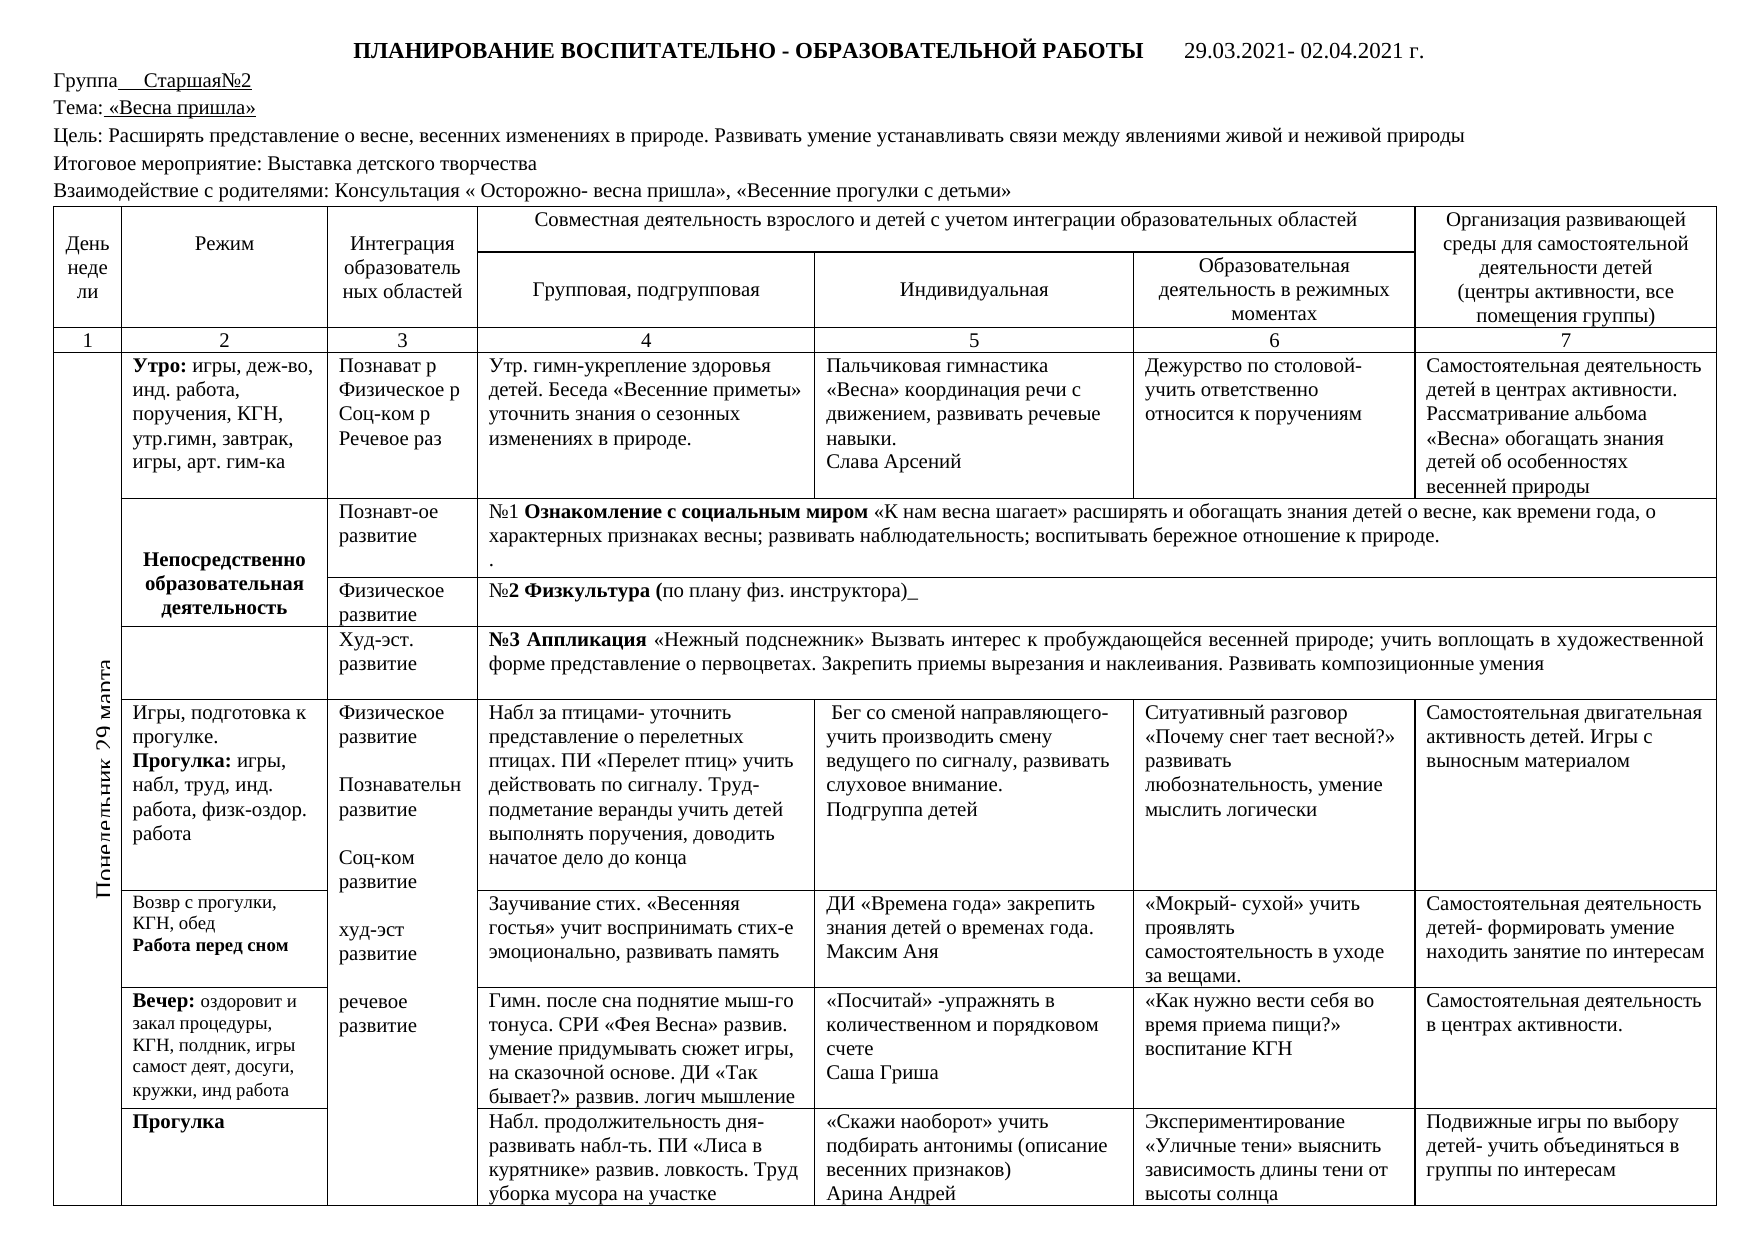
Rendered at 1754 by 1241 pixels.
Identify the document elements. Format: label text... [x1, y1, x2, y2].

table_cell Индивидуальная [815, 253, 1133, 327]
table_cell Подвижные игры по выбору детей- учить объединяться в группы по интересам [1416, 1109, 1716, 1205]
table_cell Худ-эст. развитие [328, 627, 477, 699]
table_cell [122, 627, 327, 699]
table_cell Заучивание стих. «Весенняя гостья» учит воспринимать стих-е эмоционально, развивать память [478, 891, 814, 987]
table_cell «Скажи наоборот» учить подбирать антонимы (описание весенних признаков) Арина Андрей [815, 1109, 1133, 1205]
table_cell Гимн. после сна поднятие мыш-го тонуса. СРИ «Фея Весна» развив. умение придумывать сюжет игры, на сказочной основе. ДИ «Так бывает?» развив. логич мышление [478, 988, 814, 1108]
table_cell Возвр с прогулки, КГН, обед Работа перед сном [122, 891, 327, 987]
table_cell Самостоятельная деятельность детей- формировать умение находить занятие по интересам [1416, 891, 1716, 987]
table_cell Бег со сменой направляющего- учить производить смену ведущего по сигналу, развивать слуховое внимание. Подгруппа детей [815, 700, 1133, 889]
table_header Организация развивающей среды для самостоятельной деятельности детей (центры активности, все помещения группы) [1416, 207, 1716, 327]
text ПЛАНИРОВАНИЕ ВОСПИТАТЕЛЬНО - ОБРАЗОВАТЕЛЬНОЙ РАБОТЫ 29.03.2021- 02.04.2021 г. [53, 37, 1724, 64]
table_cell Самостоятельная двигательная активность детей. Игры с выносным материалом [1416, 700, 1716, 889]
text Группа Старшая№2 [53, 68, 1724, 92]
table_cell Самостоятельная деятельность детей в центрах активности. Рассматривание альбома «Весна» обогащать знания детей об особенностях весенней природы [1416, 353, 1716, 498]
table_header Режим [122, 207, 327, 327]
text Взаимодействие с родителями: Консультация « Осторожно- весна пришла», «Весенние прогулки с детьми» [53, 178, 1724, 202]
table_cell 6 [1134, 328, 1414, 352]
table_cell Физическое развитие Познавательн развитие Соц-ком развитие худ-эст развитие речевое развитие [328, 700, 477, 1205]
table_cell 2 [122, 328, 327, 352]
table_cell Набл за птицами- уточнить представление о перелетных птицах. ПИ «Перелет птиц» учить действовать по сигналу. Труд- подметание веранды учить детей выполнять поручения, доводить начатое дело до конца [478, 700, 814, 889]
text Цель: Расширять представление о весне, весенних изменениях в природе. Развивать умение устанавливать связи между явлениями живой и неживой природы [53, 123, 1724, 147]
table_cell 4 [478, 328, 814, 352]
table_header Интеграция образовательных областей [328, 207, 477, 327]
table_cell Самостоятельная деятельность в центрах активности. [1416, 988, 1716, 1108]
table_cell 7 [1416, 328, 1716, 352]
table_cell 5 [815, 328, 1133, 352]
table_cell Игры, подготовка к прогулке. Прогулка: игры, набл, труд, инд. работа, физк-оздор. работа [122, 700, 327, 889]
table_cell Прогулка [122, 1109, 327, 1205]
table_cell Образовательная деятельность в режимных моментах [1134, 253, 1414, 327]
table_cell Непосредственно образовательная деятельность [122, 499, 327, 626]
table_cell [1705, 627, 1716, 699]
table_cell Физическое развитие [328, 578, 477, 626]
table_cell Утро: игры, деж-во, инд. работа, поручения, КГН, утр.гимн, завтрак, игры, арт. гим-ка [122, 353, 327, 498]
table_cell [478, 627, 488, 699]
table_cell Познавт-ое развитие [328, 499, 477, 577]
table_cell Пальчиковая гимнастика «Весна» координация речи с движением, развивать речевые навыки. Слава Арсений [815, 353, 1133, 498]
table_cell 1 [54, 328, 121, 352]
table_header День недели [54, 207, 121, 327]
table_cell Ситуативный разговор «Почему снег тает весной?» развивать любознательность, умение мыслить логически [1134, 700, 1414, 889]
table_cell «Посчитай» -упражнять в количественном и порядковом счете Саша Гриша [815, 988, 1133, 1108]
table_cell «Мокрый- сухой» учить проявлять самостоятельность в уходе за вещами. [1134, 891, 1414, 987]
text Тема: «Весна пришла» [53, 95, 1724, 119]
table_cell Экспериментирование «Уличные тени» выяснить зависимость длины тени от высоты солнца [1134, 1109, 1414, 1205]
table_cell ДИ «Времена года» закрепить знания детей о временах года. Максим Аня [815, 891, 1133, 987]
table_header Совместная деятельность взрослого и детей с учетом интеграции образовательных областей [478, 207, 1414, 251]
table_cell №2 Физкультура (по плану физ. инструктора)_ [478, 578, 1716, 626]
table_cell Групповая, подгрупповая [478, 253, 814, 327]
table_cell Утр. гимн-укрепление здоровья детей. Беседа «Весенние приметы» уточнить знания о сезонных изменениях в природе. [478, 353, 814, 498]
table_cell Понедельник 29 марта [54, 353, 121, 1205]
text Итоговое мероприятие: Выставка детского творчества [53, 151, 1724, 174]
table_cell Познават р Физическое р Соц-ком р Речевое раз [328, 353, 477, 498]
table_cell Вечер: оздоровит и закал процедуры, КГН, полдник, игры самост деят, досуги, кружки, инд работа [122, 988, 327, 1108]
table_cell №1 Ознакомление с социальным миром «К нам весна шагает» расширять и обогащать знания детей о весне, как времени года, о характерных признаках весны; развивать наблюдательность; воспитывать бережное отношение к природе. . [478, 499, 1716, 577]
table_cell «Как нужно вести себя во время приема пищи?» воспитание КГН [1134, 988, 1414, 1108]
table_cell Набл. продолжительность дня- развивать набл-ть. ПИ «Лиса в курятнике» развив. ловкость. Труд уборка мусора на участке [478, 1109, 814, 1205]
table_cell Дежурство по столовой- учить ответственно относится к поручениям [1134, 353, 1414, 498]
table_cell 3 [328, 328, 477, 352]
